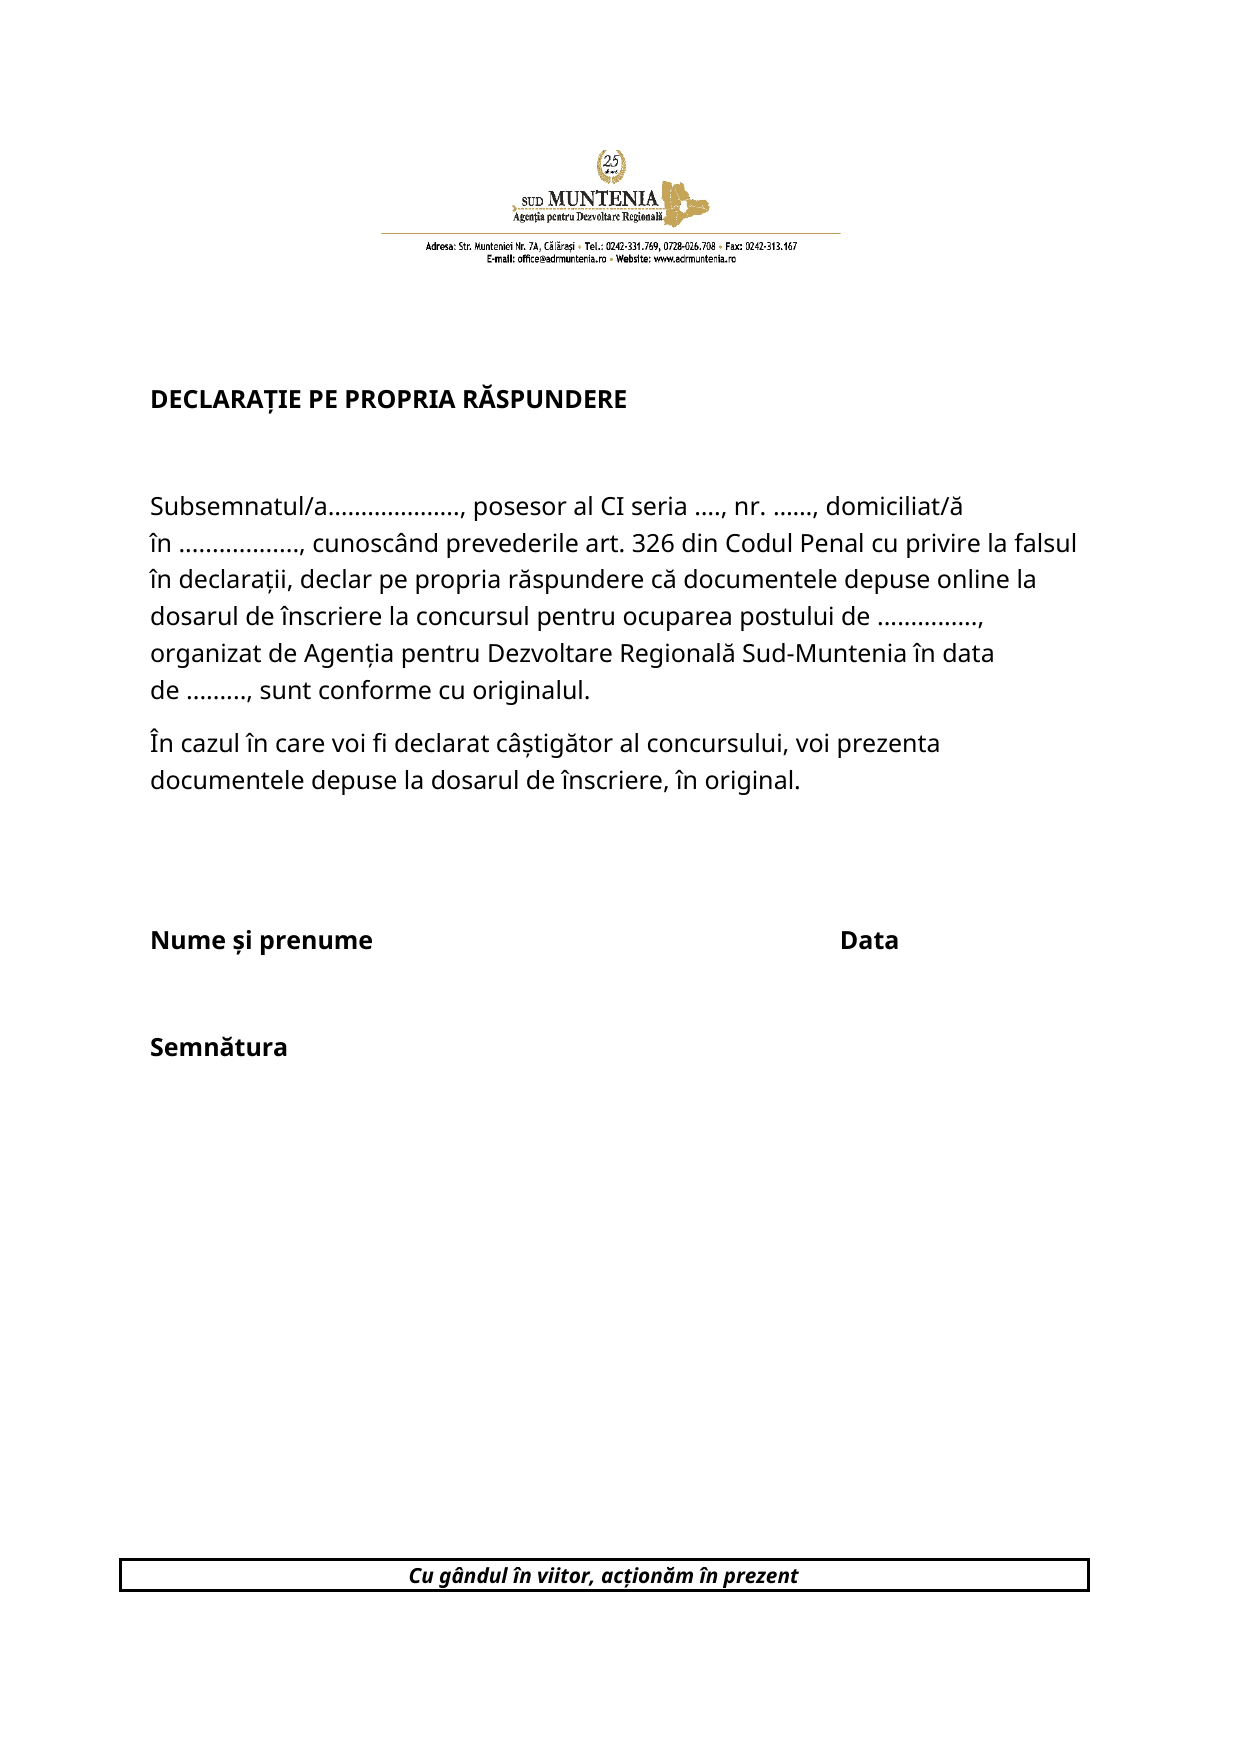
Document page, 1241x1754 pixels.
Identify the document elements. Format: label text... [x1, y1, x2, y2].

text În cazul în care voi fi declarat câștigător al concursului, voi prezenta documentele depuse la dosarul de înscriere, în original. [150, 726, 1090, 797]
text DECLARAȚIE PE PROPRIA RĂSPUNDERE [150, 382, 1090, 416]
text Semnătura [150, 1030, 1090, 1064]
text Subsemnatul/a……………….., posesor al CI seria …., nr. ……, domiciliat/ă în .................., cunoscând prevederile art. 326 din Codul Penal cu privire la falsul în declarații, declar pe propria răspundere că documentele depuse online la dosarul de înscriere la concursul pentru ocuparea postului de ..............., organizat de Agenția pentru Dezvoltare Regională Sud-Muntenia în data de ........., sunt conforme cu originalul. [150, 489, 1090, 707]
text Nume și prenume Data [150, 923, 1090, 957]
picture [381, 150, 841, 263]
